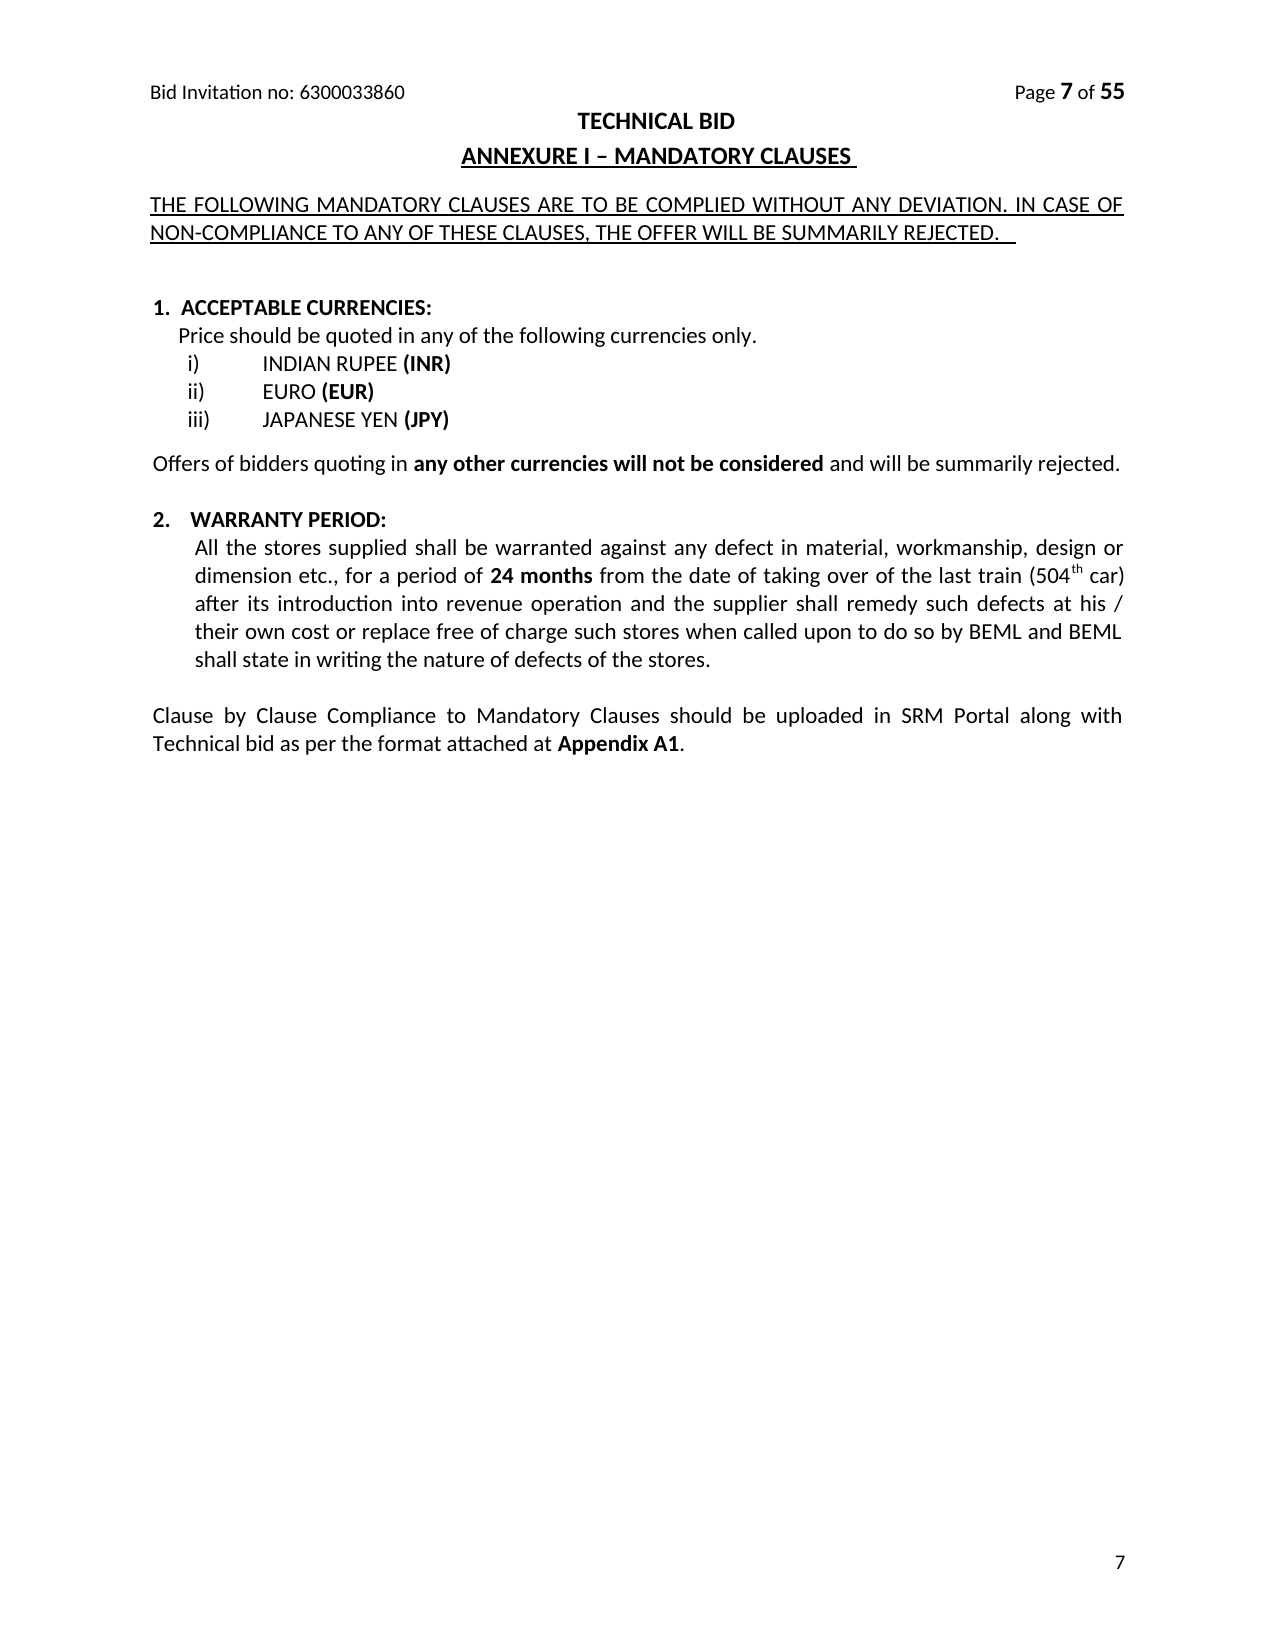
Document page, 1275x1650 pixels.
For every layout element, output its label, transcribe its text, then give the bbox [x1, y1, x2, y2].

text Price should be quoted in any of the following currencies only. [178, 321, 1125, 349]
text ANNEXURE I – MANDATORY CLAUSES [150, 141, 1162, 171]
text THE FOLLOWING MANDATORY CLAUSES ARE TO BE COMPLIED WITHOUT ANY DEVIATION. IN CASE OF NON-COMPLIANCE TO ANY OF THESE CLAUSES, THE OFFER WILL BE SUMMARILY REJECTED. [150, 190, 1125, 246]
text Clause by Clause Compliance to Mandatory Clauses should be uploaded in SRM Portal along with Technical bid as per the format attached at Appendix A1. [153, 701, 1125, 757]
text Offers of bidders quoting in any other currencies will not be considered and will be summarily rejected. [153, 449, 1125, 477]
text TECHNICAL BID [187, 106, 1125, 136]
list WARRANTY PERIOD: [153, 505, 1125, 533]
list INDIAN RUPEE (INR) [187, 349, 1125, 377]
list JAPANESE YEN (JPY) [187, 406, 1125, 433]
text All the stores supplied shall be warranted against any defect in material, workmanship, design or dimension etc., for a period of 24 months from the date of taking over of the last train (504th car) after its introduction into revenue operation and the supplier shall remedy such defects at his / their own cost or replace free of charge such stores when called upon to do so by BEML and BEML shall state in writing the nature of defects of the stores. [194, 533, 1125, 673]
list EURO (EUR) [187, 377, 1125, 406]
list ACCEPTABLE CURRENCIES: [153, 293, 1125, 321]
